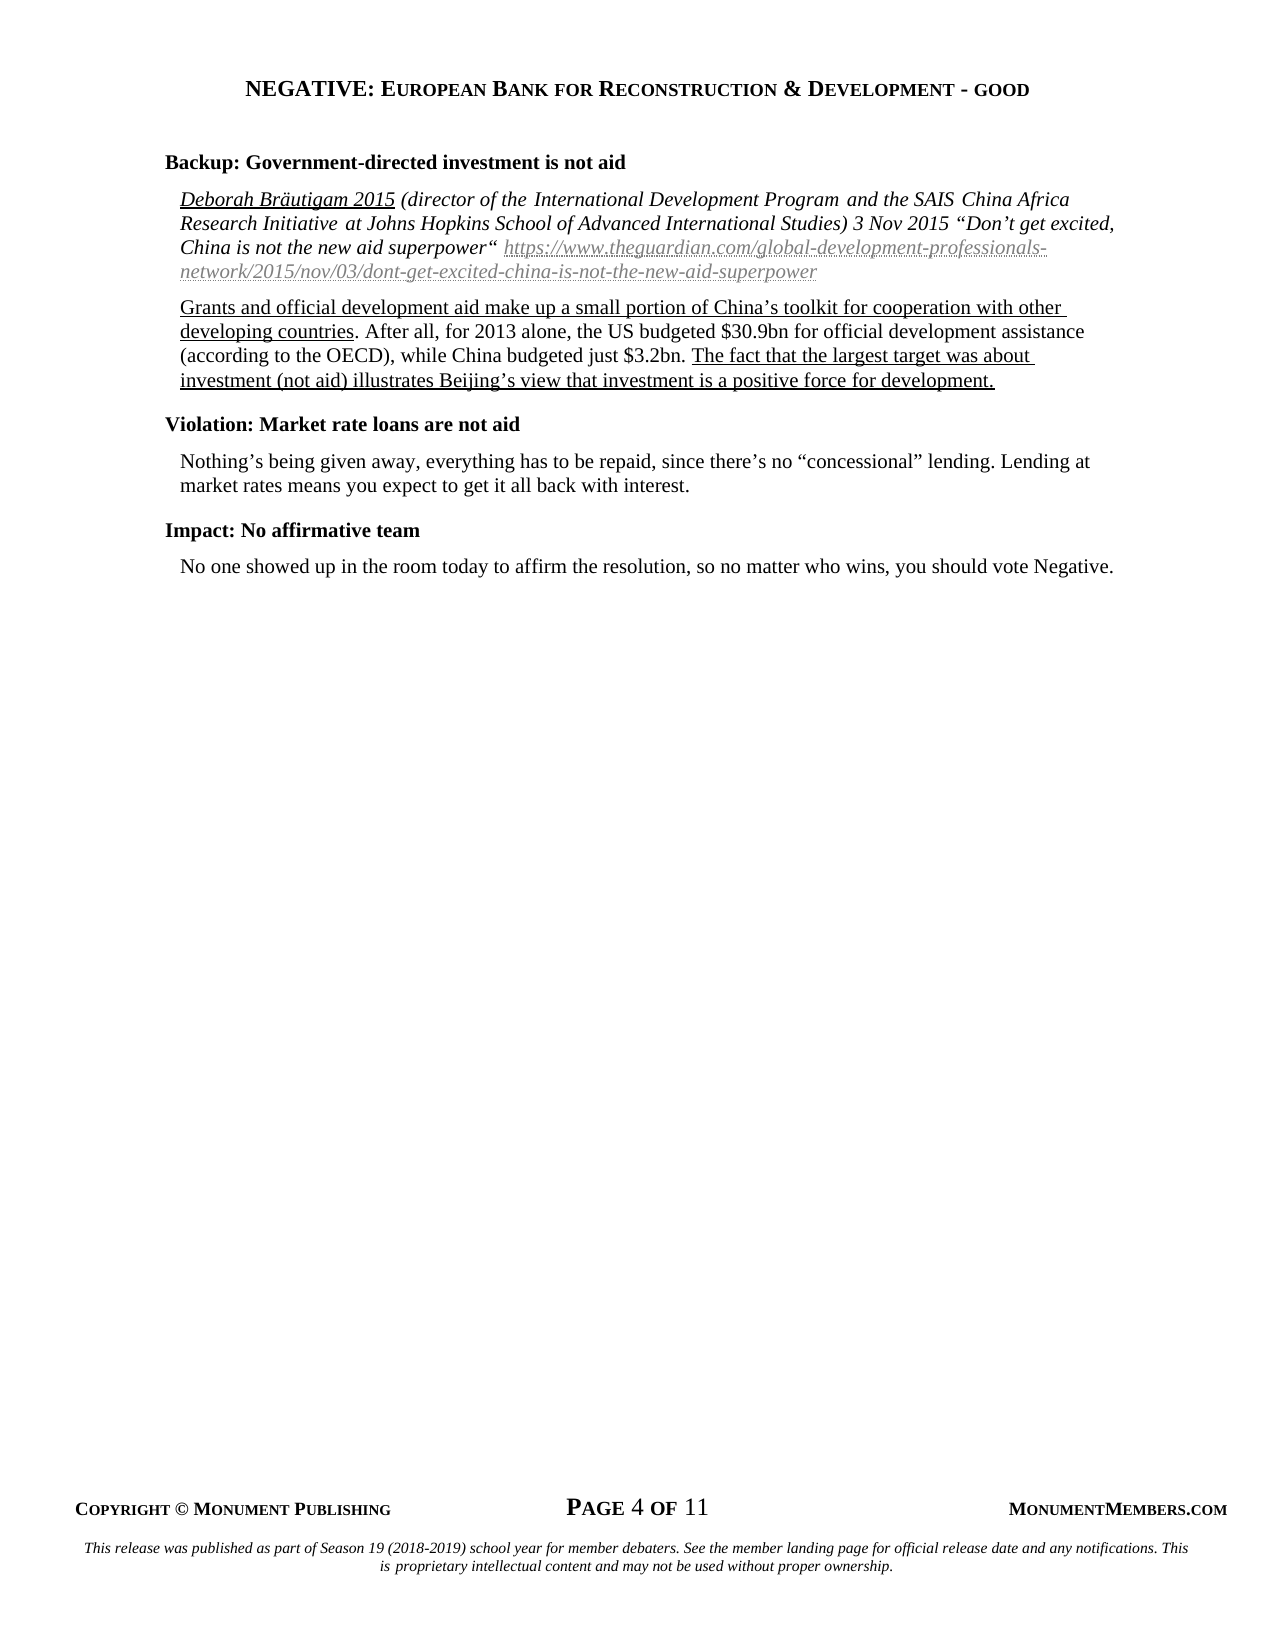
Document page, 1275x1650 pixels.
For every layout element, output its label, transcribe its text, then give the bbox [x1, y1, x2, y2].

text Grants and official development aid make up a small portion of China’s toolkit for cooperation with other developing countries. After all, for 2013 alone, the US budgeted $30.9bn for official development assistance (according to the OECD), while China budgeted just $3.2bn. The fact that the largest target was about investment (not aid) illustrates Beijing’s view that investment is a positive force for development. [180, 295, 1125, 392]
text Backup: Government-directed investment is not aid [165, 150, 1125, 174]
text Nothing’s being given away, everything has to be repaid, since there’s no “concessional” lending. Lending at market rates means you expect to get it all back with interest. [180, 449, 1125, 497]
text No one showed up in the room today to affirm the resolution, so no matter who wins, you should vote Negative. [180, 554, 1125, 578]
text Impact: No affirmative team [165, 518, 1125, 542]
text Violation: Market rate loans are not aid [165, 412, 1125, 436]
text Deborah Bräutigam 2015 (director of the International Development Program and the SAIS China Africa Research Initiative at Johns Hopkins School of Advanced International Studies) 3 Nov 2015 “Don’t get excited, China is not the new aid superpower“ https://www.theguardian.com/global-development-professionals-network/2015/nov/03/dont-get-excited-china-is-not-the-new-aid-superpower [180, 187, 1125, 283]
